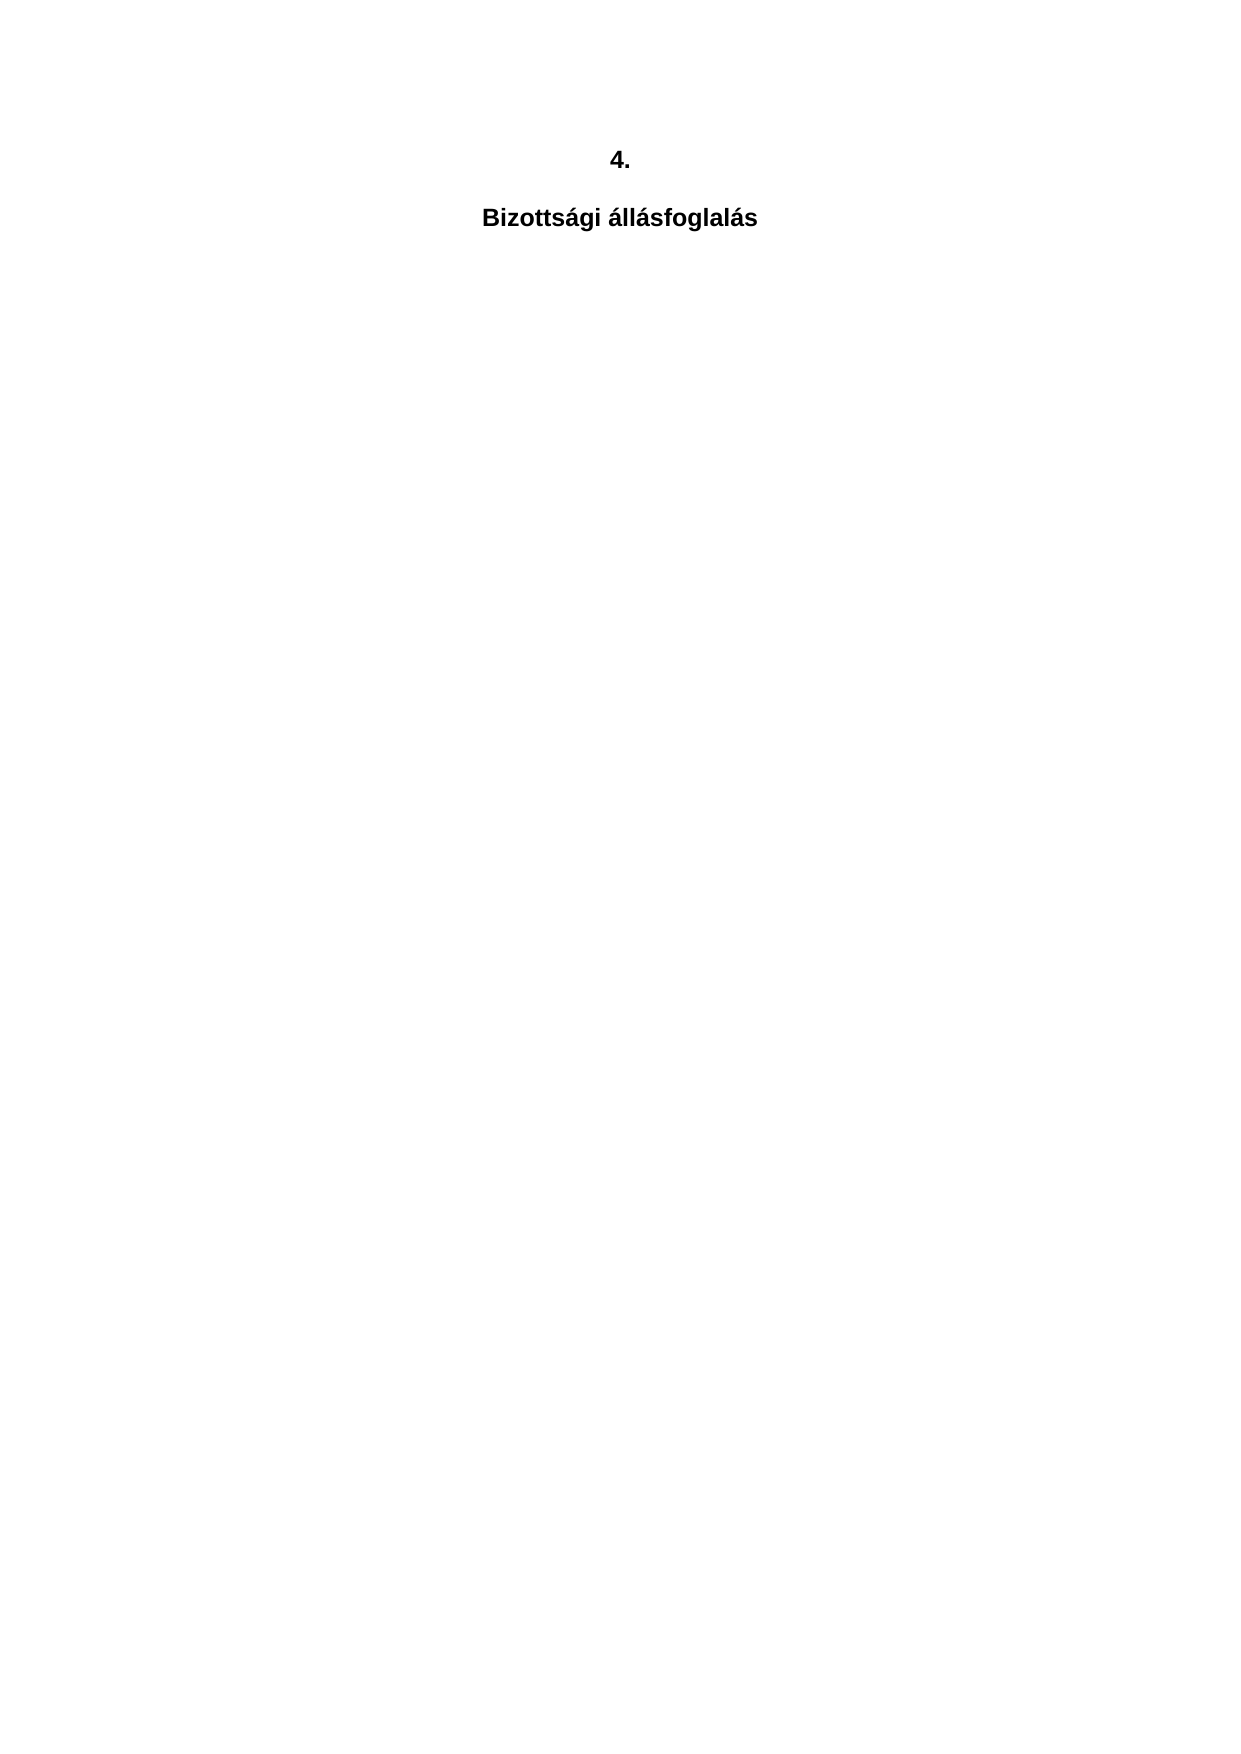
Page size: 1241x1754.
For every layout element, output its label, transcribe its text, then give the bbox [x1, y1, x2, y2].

text Bizottsági állásfoglalás [148, 203, 1093, 232]
text 4. [148, 145, 1093, 174]
